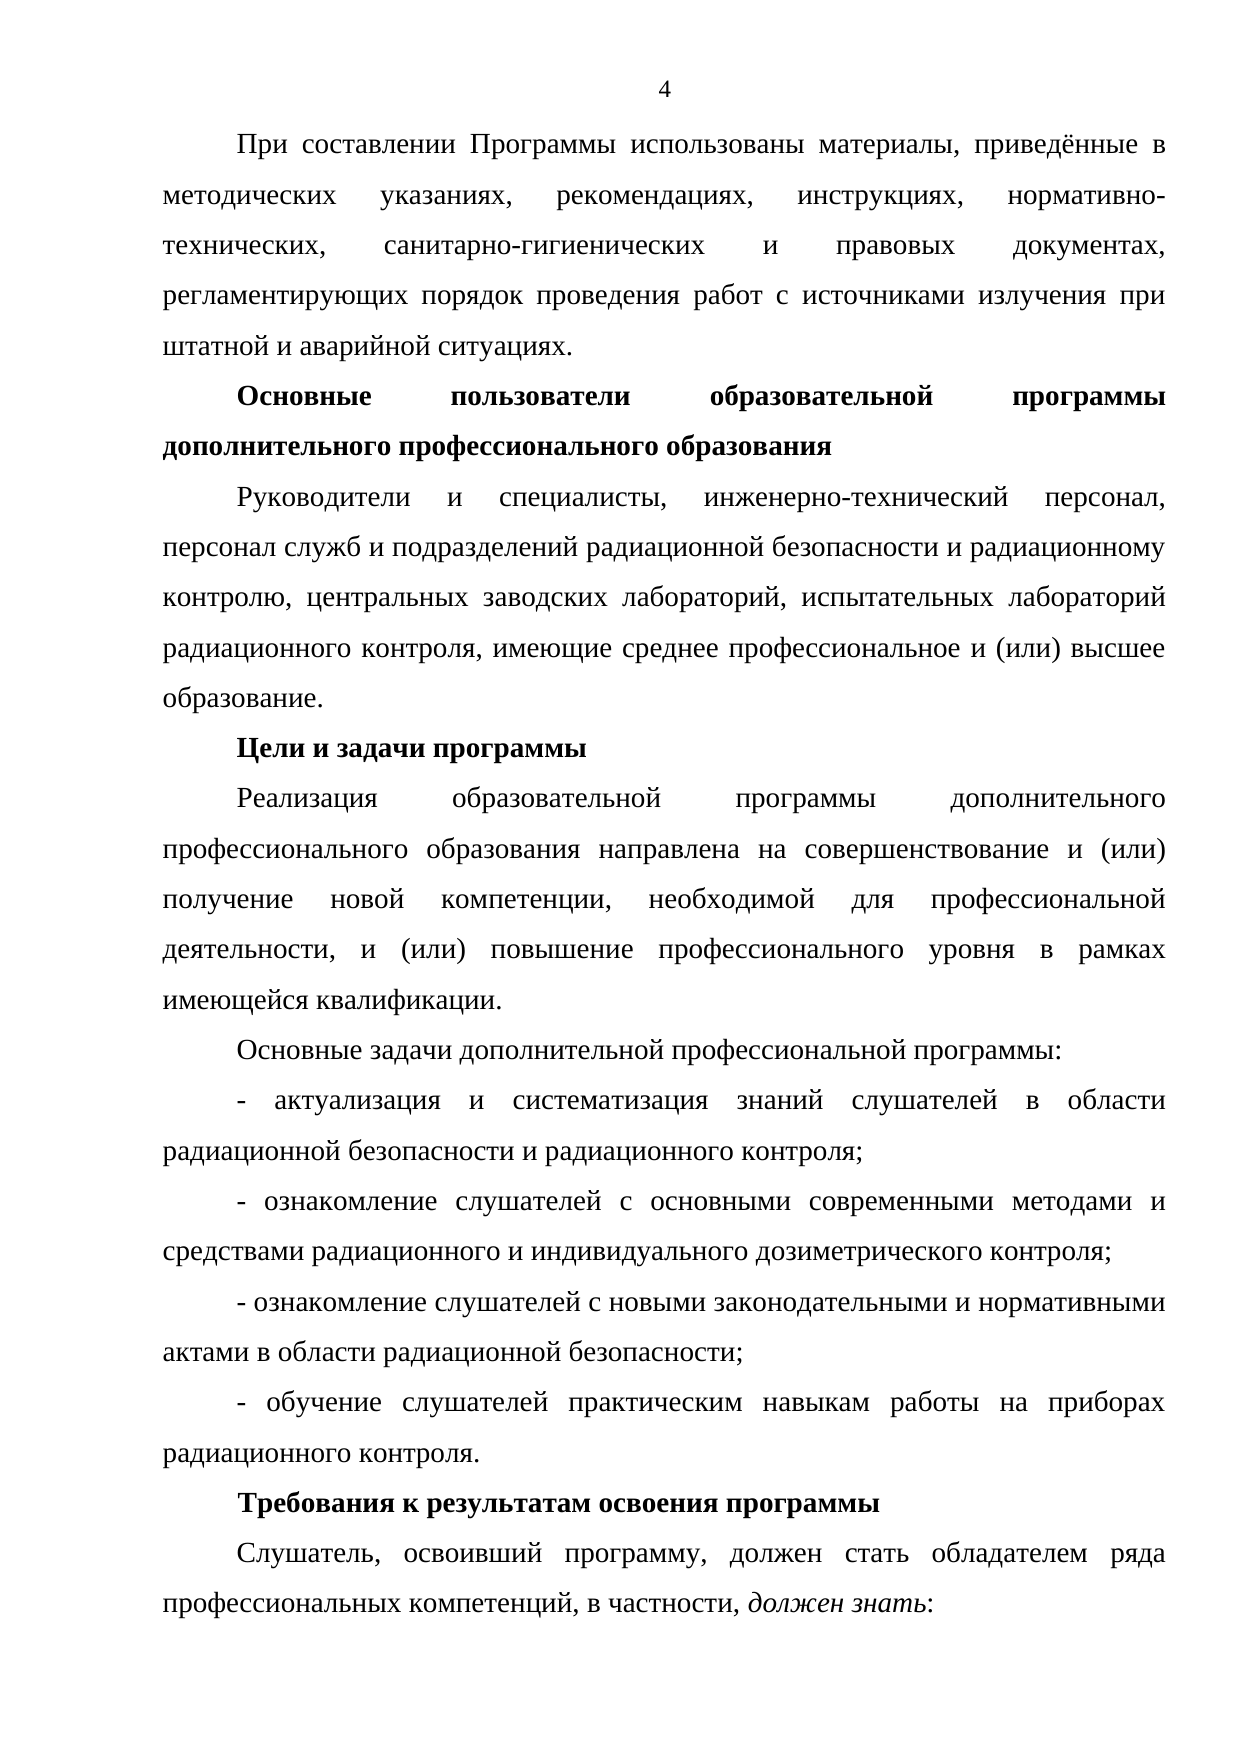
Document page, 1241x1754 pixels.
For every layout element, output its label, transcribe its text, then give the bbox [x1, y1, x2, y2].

text - актуализация и систематизация знаний слушателей в области радиационной безопасности и радиационного контроля; [162, 1082, 1167, 1166]
text Руководители и специалисты, инженерно-технический персонал, персонал служб и подразделений радиационной безопасности и радиационному контролю, центральных заводских лабораторий, испытательных лабораторий радиационного контроля, имеющие среднее профессиональное и (или) высшее образование. [162, 479, 1167, 713]
text При составлении Программы использованы материалы, приведённые в методических указаниях, рекомендациях, инструкциях, нормативно-технических, санитарно-гигиенических и правовых документах, регламентирующих порядок проведения работ с источниками излучения при штатной и аварийной ситуациях. [162, 127, 1167, 361]
text Основные задачи дополнительной профессиональной программы: [162, 1032, 1167, 1066]
text Цели и задачи программы [162, 730, 1167, 764]
text - обучение слушателей практическим навыкам работы на приборах радиационного контроля. [162, 1384, 1167, 1468]
text Слушатель, освоивший программу, должен стать обладателем ряда профессиональных компетенций, в частности, должен знать: [162, 1535, 1167, 1619]
text - ознакомление слушателей с новыми законодательными и нормативными актами в области радиационной безопасности; [162, 1284, 1167, 1368]
text Реализация образовательной программы дополнительного профессионального образования направлена на совершенствование и (или) получение новой компетенции, необходимой для профессиональной деятельности, и (или) повышение профессионального уровня в рамках имеющейся квалификации. [162, 781, 1167, 1015]
text Требования к результатам освоения программы [237, 1485, 1167, 1518]
text - ознакомление слушателей с основными современными методами и средствами радиационного и индивидуального дозиметрического контроля; [162, 1183, 1167, 1267]
text Основные пользователи образовательной программы дополнительного профессионального образования [162, 378, 1167, 462]
